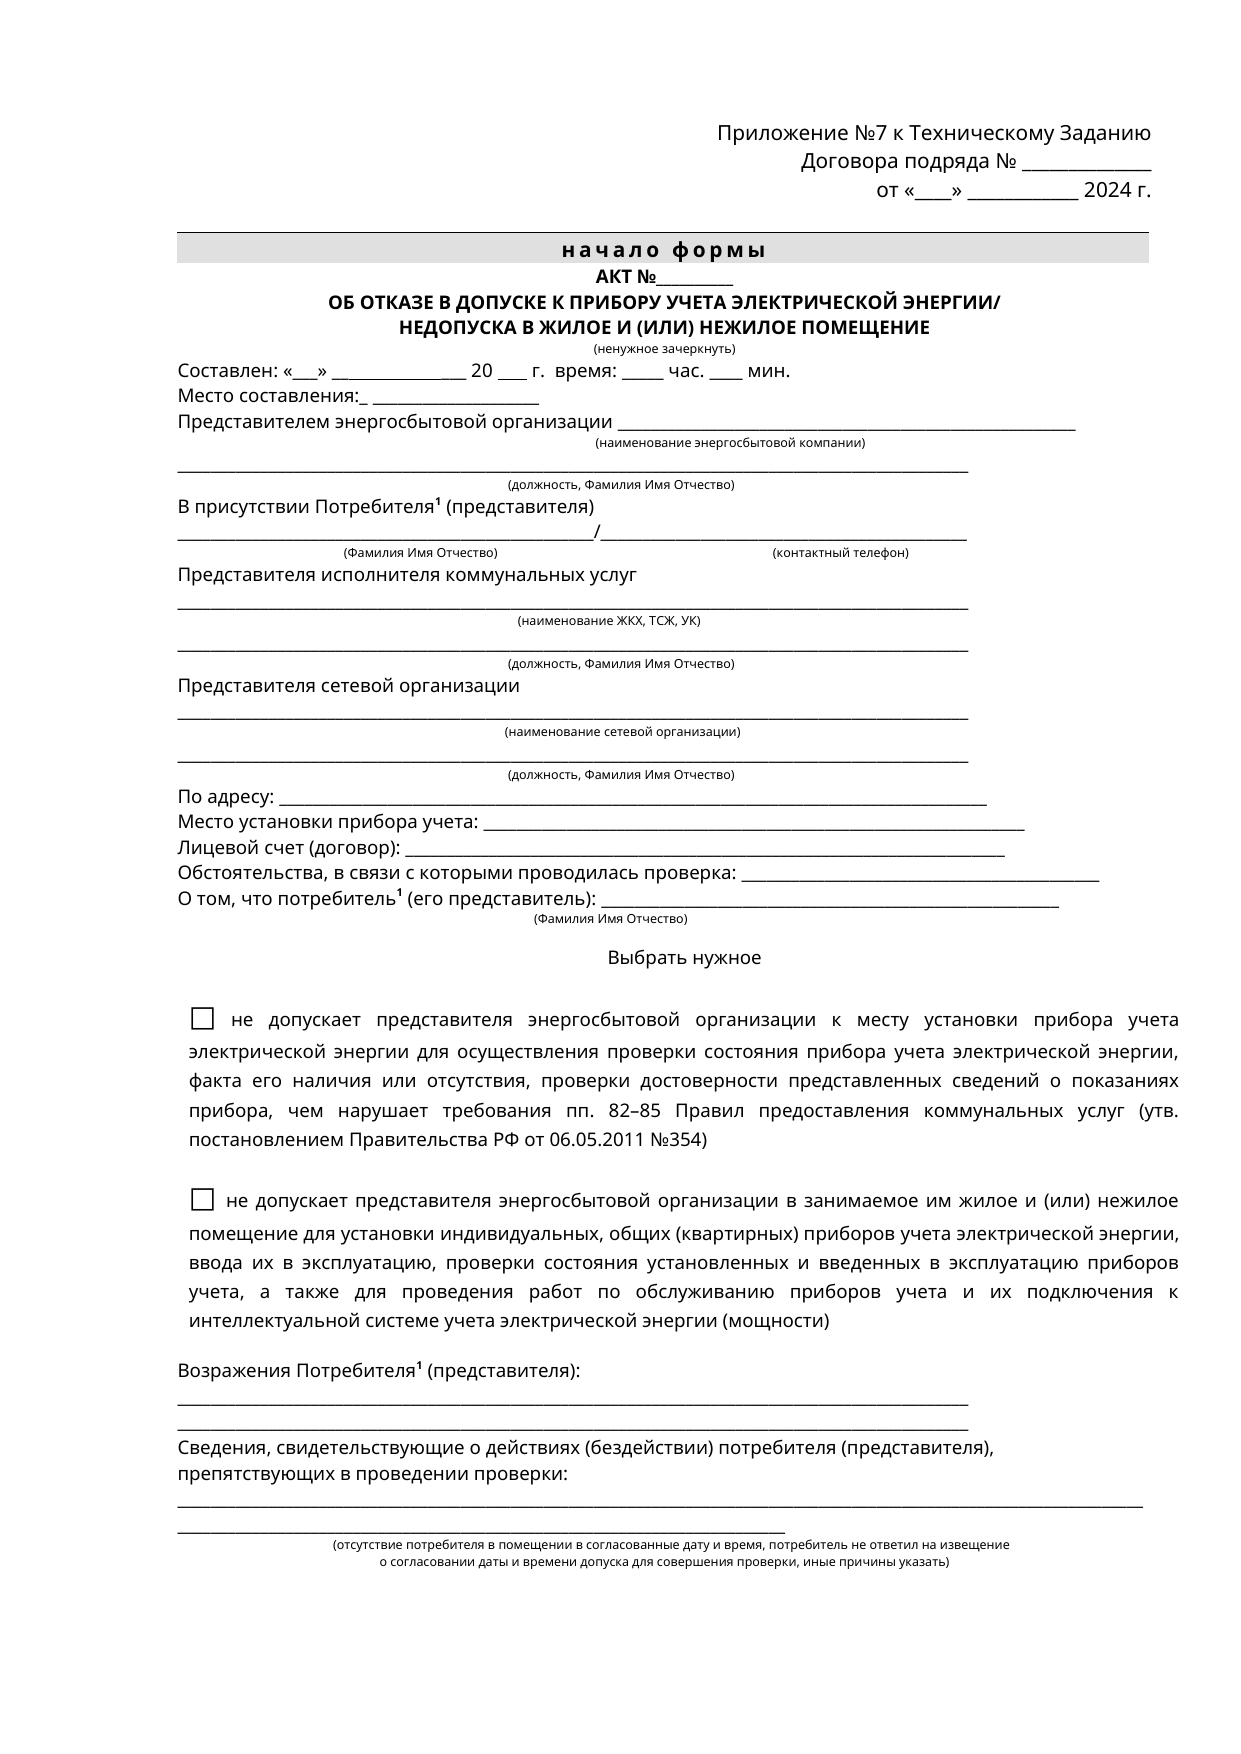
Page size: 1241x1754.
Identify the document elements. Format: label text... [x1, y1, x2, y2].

text Возражения Потребителя1 (представителя): _______________________________________________________________________________________________ [177, 1358, 1152, 1409]
text (должность, Фамилия Имя Отчество) [177, 766, 1152, 783]
text Представителем энергосбытовой организации _______________________________________________________ [177, 408, 1152, 434]
text В присутствии Потребителя1 (представителя) __________________________________________________/____________________________________________ [177, 493, 1152, 544]
text недопуска в жилое и (или) нежилое помещение [177, 314, 1152, 340]
text (Фамилия Имя Отчество) [177, 911, 1152, 928]
text (должность, Фамилия Имя Отчество) [177, 655, 1152, 672]
text Обстоятельства, в связи с которыми проводилась проверка: ___________________________________________ [177, 859, 1152, 885]
table_header Выбрать нужное [177, 945, 1192, 995]
text (наименование ЖКХ, ТСЖ, УК) [177, 612, 1152, 629]
text АКТ №__________ [177, 263, 1152, 289]
text Представителя исполнителя коммунальных услуг _______________________________________________________________________________________________ [177, 561, 1152, 612]
text _______________________________________________________________________________________________ [177, 629, 1152, 655]
table_cell □ не допускает представителя энергосбытовой организации к месту установки прибора учета электрической энергии для осуществления проверки состояния прибора учета электрической энергии, факта его наличия или отсутствия, проверки достоверности представленных сведений о показаниях прибора, чем нарушает требования пп. 82–85 Правил предоставления коммунальных услуг (утв. постановлением Правительства РФ от 06.05.2011 №354) [177, 995, 1192, 1176]
table_cell □ не допускает представителя энергосбытовой организации в занимаемое им жилое и (или) нежилое помещение для установки индивидуальных, общих (квартирных) приборов учета электрической энергии, ввода их в эксплуатацию, проверки состояния установленных и введенных в эксплуатацию приборов учета, а также для проведения работ по обслуживанию приборов учета и их подключения к интеллектуальной системе учета электрической энергии (мощности) [177, 1176, 1192, 1358]
text О том, что потребитель1 (его представитель): _______________________________________________________ [177, 885, 1152, 911]
text _______________________________________________________________________________________________ [177, 1409, 1152, 1434]
text Место установки прибора учета: _________________________________________________________________ [177, 808, 1152, 834]
text ОБ ОТКАЗЕ В ДОПУСКЕ К ПРИБОРУ УЧЕТА ЭЛЕКТРИЧЕСКОЙ ЭНЕРГИИ/ [177, 289, 1152, 314]
text (ненужное зачеркнуть) [177, 340, 1152, 357]
text Место составления:_ ____________________ [177, 383, 1152, 408]
text По адресу: _____________________________________________________________________________________ [177, 783, 1152, 808]
text _______________________________________________________________________________________________ [177, 740, 1152, 766]
text Приложение №7 к Техническому Заданию [177, 118, 1152, 147]
text начало формы [177, 233, 1149, 263]
text (наименование энергосбытовой компании) _______________________________________________________________________________________________ [177, 434, 1152, 476]
text (Фамилия Имя Отчество) (контактный телефон) [177, 544, 1152, 561]
text Представителя сетевой организации _______________________________________________________________________________________________ [177, 672, 1152, 723]
text Составлен: «___» __ ___ 20 г. время: _____ час. ____ мин. [177, 357, 1152, 383]
text Договора подряда № ______________ [709, 147, 1152, 175]
text (должность, Фамилия Имя Отчество) [177, 476, 1152, 493]
text о согласовании даты и времени допуска для совершения проверки, иные причины указать) [177, 1553, 1152, 1571]
text (наименование сетевой организации) [177, 723, 1152, 740]
text Лицевой счет (договор): ________________________________________________________________________ [177, 834, 1152, 859]
text от «____» ____________ 2024 г. [768, 175, 1152, 203]
text Сведения, свидетельствующие о действиях (бездействии) потребителя (представителя), препятствующих в проведении проверки: _____________________________________________________________________________________________________________________________________________________________________________________________ (отсутствие потребителя в помещении в согласованные дату и время, потребитель не ответил на извещение [177, 1434, 1152, 1553]
